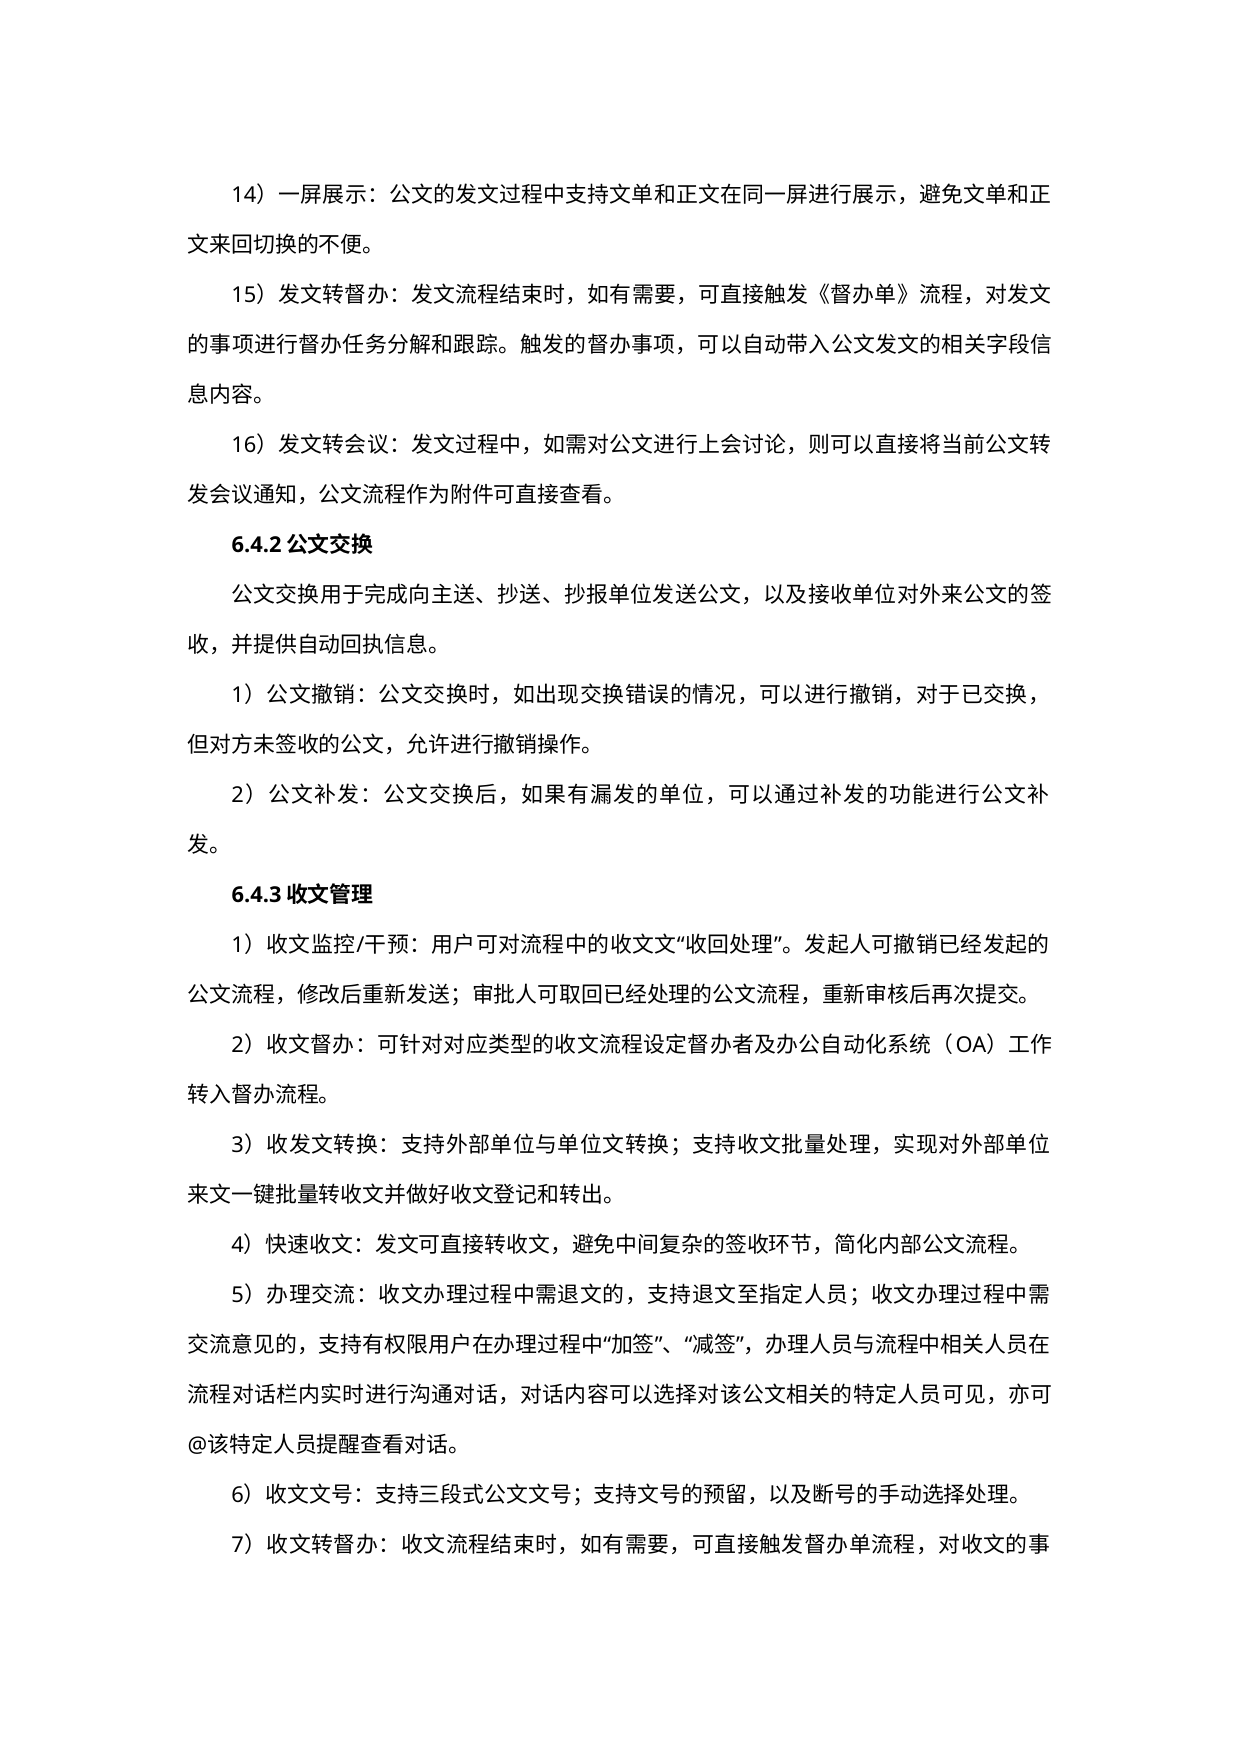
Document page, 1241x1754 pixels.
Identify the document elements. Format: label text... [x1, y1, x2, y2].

text 4）快速收文：发文可直接转收文，避免中间复杂的签收环节，简化内部公文流程。 [187, 1212, 1053, 1262]
text 2）收文督办：可针对对应类型的收文流程设定督办者及办公自动化系统（OA）工作转入督办流程。 [187, 1012, 1053, 1112]
text 14）一屏展示：公文的发文过程中支持文单和正文在同一屏进行展示，避免文单和正文来回切换的不便。 [187, 162, 1053, 262]
text 16）发文转会议：发文过程中，如需对公文进行上会讨论，则可以直接将当前公文转发会议通知，公文流程作为附件可直接查看。 [187, 412, 1053, 512]
text 1）公文撤销：公文交换时，如出现交换错误的情况，可以进行撤销，对于已交换，但对方未签收的公文，允许进行撤销操作。 [187, 662, 1053, 762]
text 公文交换用于完成向主送、抄送、抄报单位发送公文，以及接收单位对外来公文的签收，并提供自动回执信息。 [187, 562, 1053, 662]
text 6.4.2公文交换 [187, 512, 1053, 562]
text 2）公文补发：公文交换后，如果有漏发的单位，可以通过补发的功能进行公文补发。 [187, 762, 1053, 862]
text 15）发文转督办：发文流程结束时，如有需要，可直接触发《督办单》流程，对发文的事项进行督办任务分解和跟踪。触发的督办事项，可以自动带入公文发文的相关字段信息内容。 [187, 262, 1053, 412]
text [187, 1512, 1053, 1562]
text 5）办理交流：收文办理过程中需退文的，支持退文至指定人员；收文办理过程中需交流意见的，支持有权限用户在办理过程中“加签”、“减签”，办理人员与流程中相关人员在流程对话栏内实时进行沟通对话，对话内容可以选择对该公文相关的特定人员可见，亦可@该特定人员提醒查看对话。 [187, 1262, 1053, 1462]
text 3）收发文转换：支持外部单位与单位文转换；支持收文批量处理，实现对外部单位来文一键批量转收文并做好收文登记和转出。 [187, 1112, 1053, 1212]
text 6.4.3收文管理 [187, 862, 1053, 912]
text 6）收文文号：支持三段式公文文号；支持文号的预留，以及断号的手动选择处理。 [187, 1462, 1053, 1512]
text 1）收文监控/干预：用户可对流程中的收文文“收回处理”。发起人可撤销已经发起的公文流程，修改后重新发送；审批人可取回已经处理的公文流程，重新审核后再次提交。 [187, 912, 1053, 1012]
